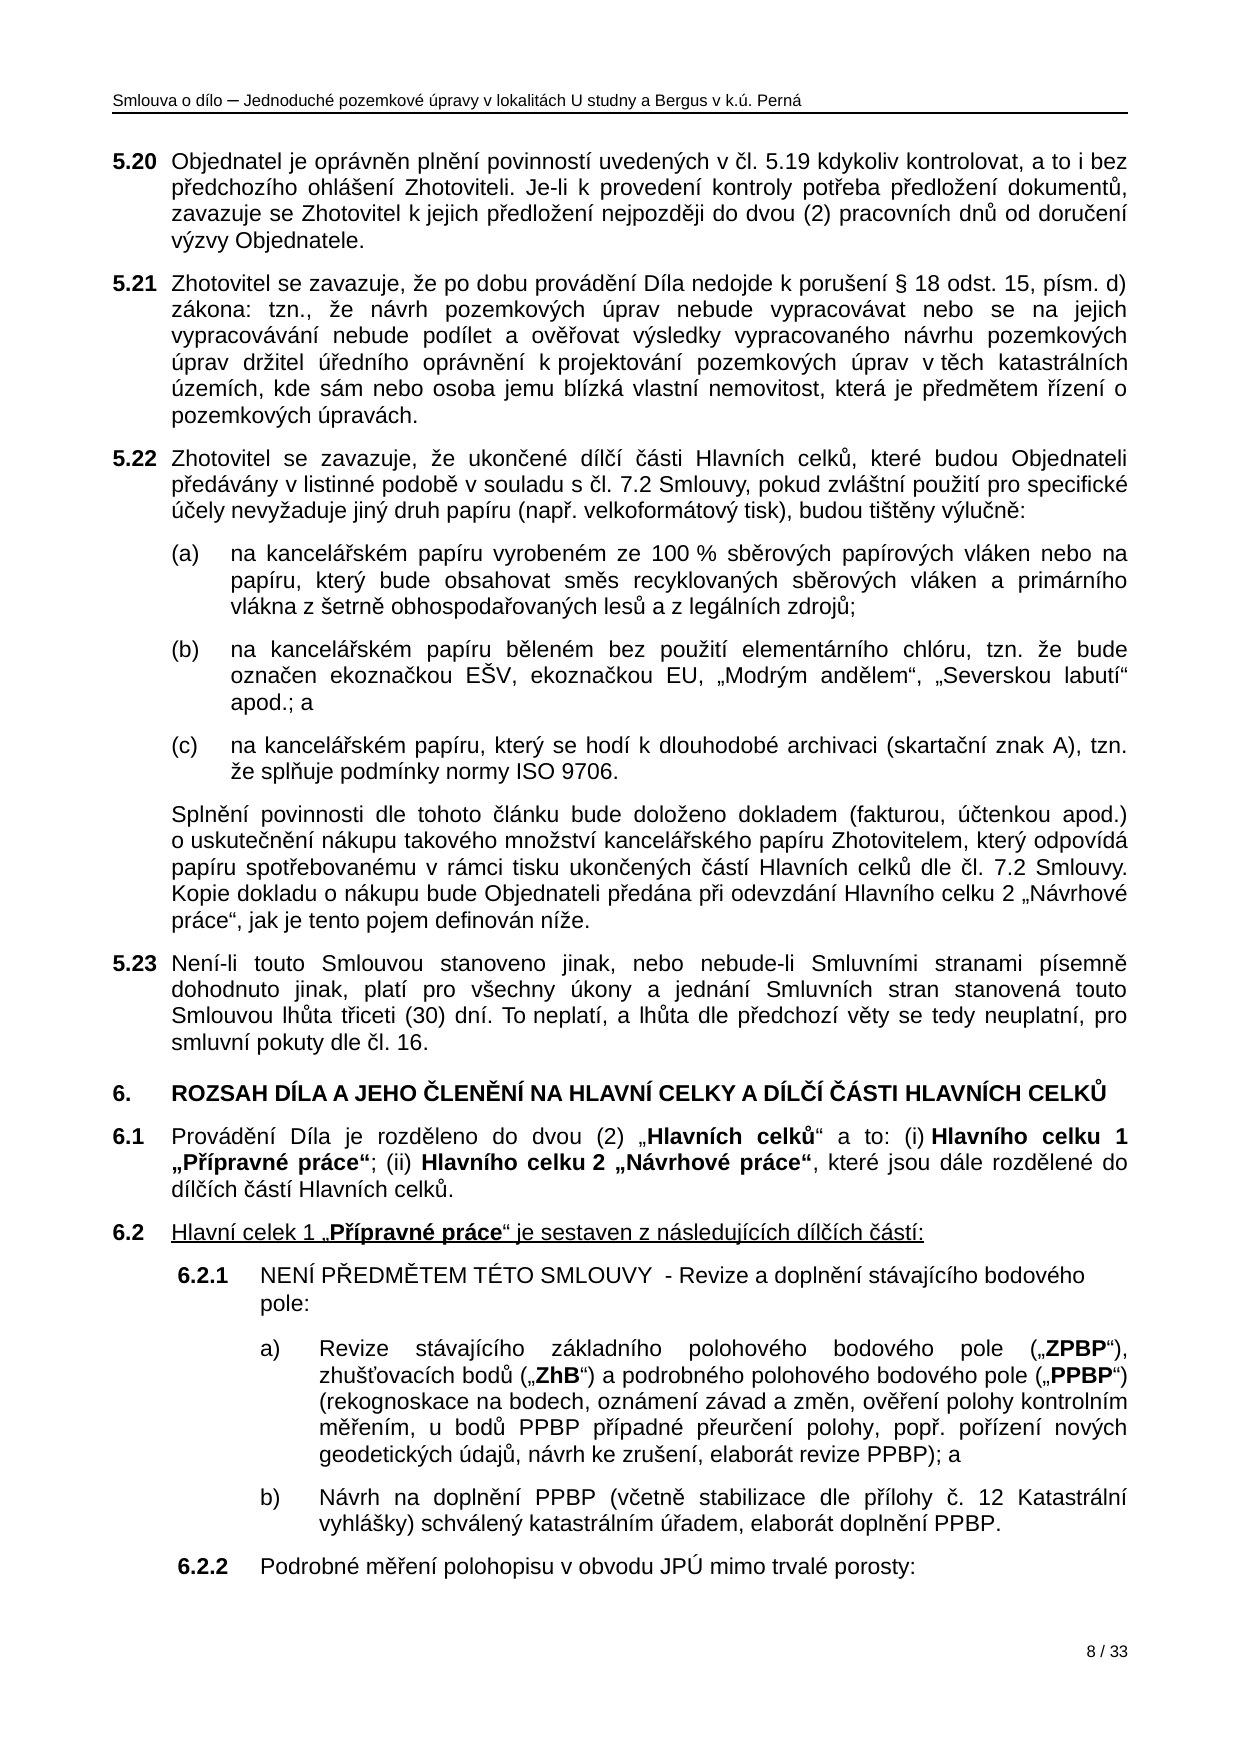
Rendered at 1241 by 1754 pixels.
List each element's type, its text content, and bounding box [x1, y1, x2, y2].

list Revize stávajícího základního polohového bodového pole („ZPBP“), zhušťovacích bodů („ZhB“) a podrobného polohového bodového pole („PPBP“) (rekognoskace na bodech, oznámení závad a změn, ověření polohy kontrolním měřením, u bodů PPBP případné přeurčení polohy, popř. pořízení nových geodetických údajů, návrh ke zrušení, elaborát revize PPBP); a [260, 1335, 1128, 1467]
text Není-li touto Smlouvou stanoveno jinak, nebo nebude-li Smluvními stranami písemně dohodnuto jinak, platí pro všechny úkony a jednání Smluvních stran stanovená touto Smlouvou lhůta třiceti (30) dní. To neplatí, a lhůta dle předchozí věty se tedy neuplatní, pro smluvní pokuty dle čl. 16. [112, 949, 1128, 1055]
text Zhotovitel se zavazuje, že po dobu provádění Díla nedojde k porušení § 18 odst. 15, písm. d) zákona: tzn., že návrh pozemkových úprav nebude vypracovávat nebo se na jejich vypracovávání nebude podílet a ověřovat výsledky vypracovaného návrhu pozemkových úprav držitel úředního oprávnění k projektování pozemkových úprav v těch katastrálních územích, kde sám nebo osoba jemu blízká vlastní nemovitost, která je předmětem řízení o pozemkových úpravách. [112, 270, 1128, 428]
list na kancelářském papíru běleném bez použití elementárního chlóru, tzn. že bude označen ekoznačkou EŠV, ekoznačkou EU, „Modrým andělem“, „Severskou labutí“ apod.; a [171, 636, 1128, 715]
text Hlavní celek 1 „Přípravné práce“ je sestaven z následujících dílčích částí: [112, 1219, 1128, 1245]
list na kancelářském papíru vyrobeném ze 100 % sběrových papírových vláken nebo na papíru, který bude obsahovat směs recyklovaných sběrových vláken a primárního vlákna z šetrně obhospodařovaných lesů a z legálních zdrojů; [171, 540, 1128, 619]
list Návrh na doplnění PPBP (včetně stabilizace dle přílohy č. 12 Katastrální vyhlášky) schválený katastrálním úřadem, elaborát doplnění PPBP. [260, 1484, 1128, 1536]
list Splnění povinnosti dle tohoto článku bude doloženo dokladem (fakturou, účtenkou apod.) o uskutečnění nákupu takového množství kancelářského papíru Zhotovitelem, který odpovídá papíru spotřebovanému v rámci tisku ukončených částí Hlavních celků dle čl. 7.2 Smlouvy. Kopie dokladu o nákupu bude Objednateli předána při odevzdání Hlavního celku 2 „Návrhové práce“, jak je tento pojem definován níže. [171, 801, 1128, 933]
list na kancelářském papíru, který se hodí k dlouhodobé archivaci (skartační znak A), tzn. že splňuje podmínky normy ISO 9706. [171, 732, 1128, 784]
text Podrobné měření polohopisu v obvodu JPÚ mimo trvalé porosty: [177, 1553, 1128, 1579]
text Zhotovitel se zavazuje, že ukončené dílčí části Hlavních celků, které budou Objednateli předávány v listinné podobě v souladu s čl. 7.2 Smlouvy, pokud zvláštní použití pro specifické účely nevyžaduje jiný druh papíru (např. velkoformátový tisk), budou tištěny výlučně: [112, 444, 1128, 524]
text Provádění Díla je rozděleno do dvou (2) „Hlavních celků“ a to: (i) Hlavního celku 1 „Přípravné práce“; (ii) Hlavního celku 2 „Návrhové práce“, které jsou dále rozdělené do dílčích částí Hlavních celků. [112, 1123, 1128, 1202]
text Rozsah díla a jeho členění na hlavní celky a dílčí části Hlavních celků [112, 1080, 1128, 1106]
text NENÍ PŘEDMĚTEM TÉTO SMLOUVY - Revize a doplnění stávajícího bodového pole: [177, 1262, 1128, 1317]
text Objednatel je oprávněn plnění povinností uvedených v čl. 5.19 kdykoliv kontrolovat, a to i bez předchozího ohlášení Zhotoviteli. Je-li k provedení kontroly potřeba předložení dokumentů, zavazuje se Zhotovitel k jejich předložení nejpozději do dvou (2) pracovních dnů od doručení výzvy Objednatele. [112, 148, 1128, 253]
